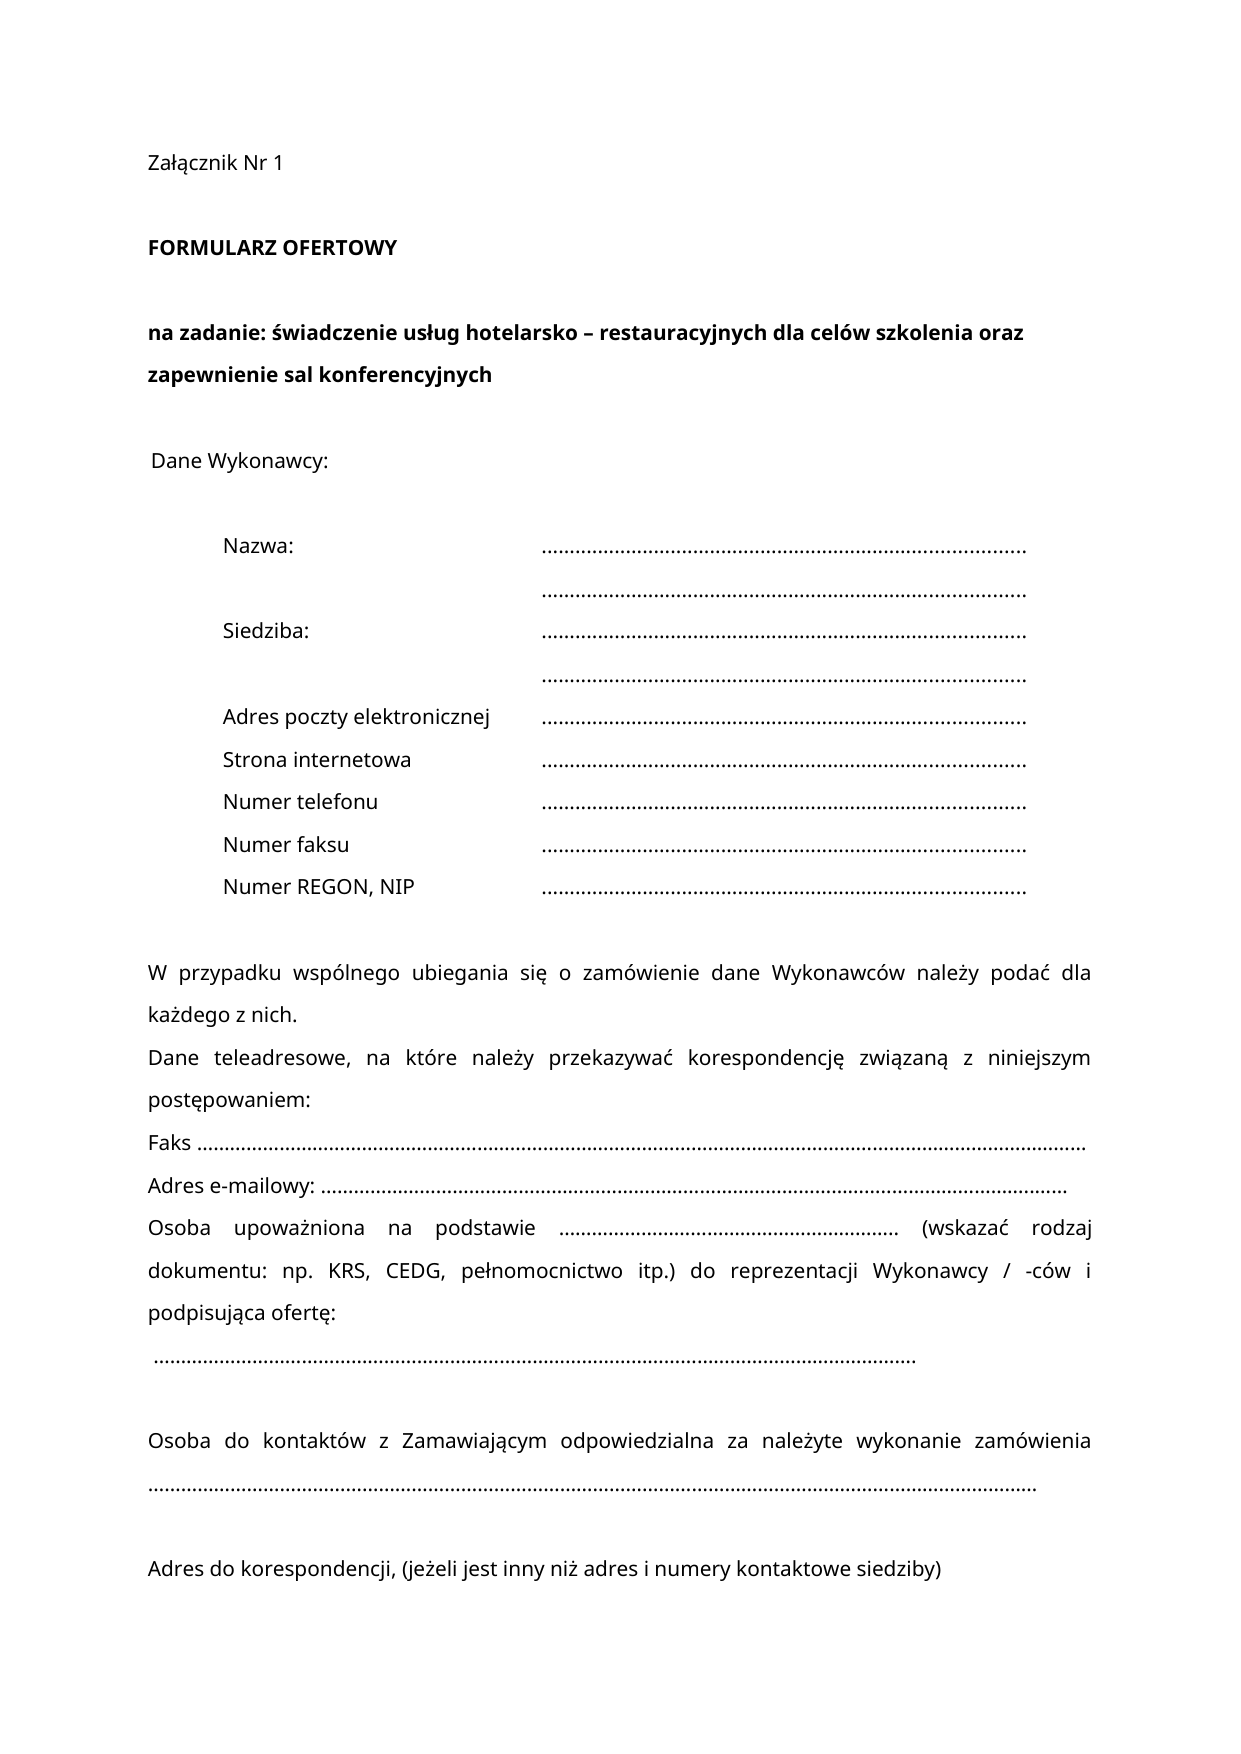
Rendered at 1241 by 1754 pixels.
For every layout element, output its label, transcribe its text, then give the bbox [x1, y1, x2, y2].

text …………………………………………………………………………………………………………………………. [148, 1341, 1093, 1369]
text Dane Wykonawcy: [151, 446, 1093, 474]
text FORMULARZ OFERTOWY [148, 233, 1093, 261]
text Nazwa: [223, 531, 1093, 559]
text Adres poczty elektronicznej [223, 702, 1093, 731]
text Strona internetowa [223, 745, 1093, 773]
text Załącznik Nr 1 [148, 148, 1093, 176]
text Dane teleadresowe, na które należy przekazywać korespondencję związaną z niniejszym postępowaniem: [148, 1043, 1093, 1114]
text W przypadku wspólnego ubiegania się o zamówienie dane Wykonawców należy podać dla każdego z nich. [148, 958, 1093, 1029]
text Siedziba: [223, 617, 1093, 645]
text Osoba upoważniona na podstawie …………………………………………………….. (wskazać rodzaj dokumentu: np. KRS, CEDG, pełnomocnictwo itp.) do reprezentacji Wykonawcy / -ców i podpisująca ofertę: [148, 1213, 1093, 1327]
text na zadanie: świadczenie usług hotelarsko – restauracyjnych dla celów szkolenia oraz zapewnienie sal konferencyjnych [148, 318, 1093, 389]
text Numer faksu [223, 830, 1093, 858]
text Faks ……………………………………………………………………………………………………………………………………………… [148, 1128, 1093, 1157]
text Numer REGON, NIP [223, 872, 1093, 901]
text Osoba do kontaktów z Zamawiającym odpowiedzialna za należyte wykonanie zamówienia ……………………………………………………………………………………………………………………………………………… [148, 1426, 1093, 1497]
text Numer telefonu [223, 787, 1093, 816]
text Adres e-mailowy: …………………………………………………………………………………………..……………………..…… [148, 1171, 1093, 1199]
text Adres do korespondencji, (jeżeli jest inny niż adres i numery kontaktowe siedziby) [148, 1554, 1093, 1583]
